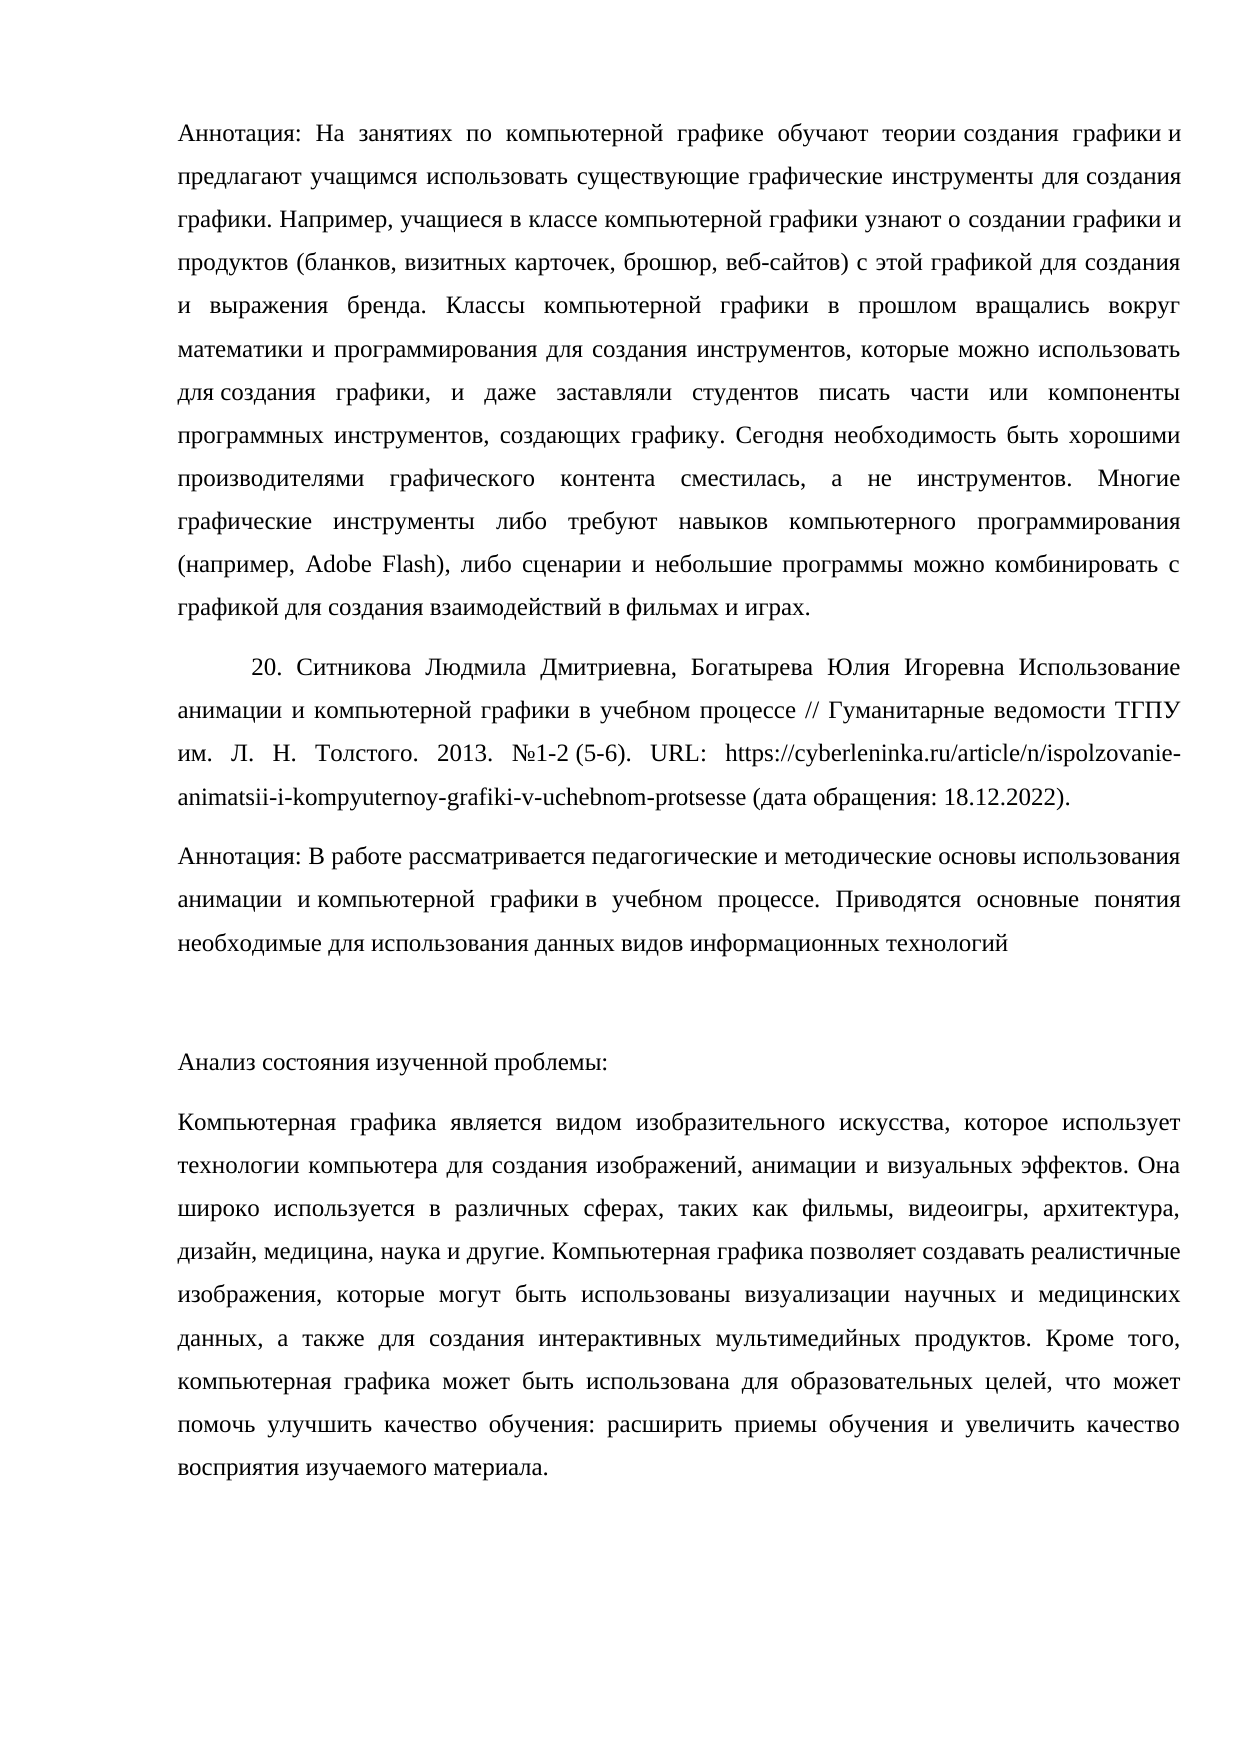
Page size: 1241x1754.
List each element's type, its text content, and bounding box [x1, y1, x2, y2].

text Аннотация: На занятиях по компьютерной графике обучают теории создания графики и предлагают учащимся использовать существующие графические инструменты для создания графики. Например, учащиеся в классе компьютерной графики узнают о создании графики и продуктов (бланков, визитных карточек, брошюр, веб-сайтов) с этой графикой для создания и выражения бренда. Классы компьютерной графики в прошлом вращались вокруг математики и программирования для создания инструментов, которые можно использовать для создания графики, и даже заставляли студентов писать части или компоненты программных инструментов, создающих графику. Сегодня необходимость быть хорошими производителями графического контента сместилась, а не инструментов. Многие графические инструменты либо требуют навыков компьютерного программирования (например, Adobe Flash), либо сценарии и небольшие программы можно комбинировать с графикой для создания взаимодействий в фильмах и играх. [177, 118, 1181, 621]
text 20. Ситникова Людмила Дмитриевна, Богатырева Юлия Игоревна Использование анимации и компьютерной графики в учебном процессе // Гуманитарные ведомости ТГПУ им. Л. Н. Толстого. 2013. №1-2 (5-6). URL: https://cyberleninka.ru/article/n/ispolzovanie-animatsii-i-kompyuternoy-grafiki-v-uchebnom-protsesse (дата обращения: 18.12.2022). [177, 652, 1181, 810]
text Компьютерная графика является видом изобразительного искусства, которое использует технологии компьютера для создания изображений, анимации и визуальных эффектов. Она широко используется в различных сферах, таких как фильмы, видеоигры, архитектура, дизайн, медицина, наука и другие. Компьютерная графика позволяет создавать реалистичные изображения, которые могут быть использованы визуализации научных и медицинских данных, а также для создания интерактивных мультимедийных продуктов. Кроме того, компьютерная графика может быть использована для образовательных целей, что может помочь улучшить качество обучения: расширить приемы обучения и увеличить качество восприятия изучаемого материала. [177, 1107, 1181, 1481]
text Анализ состояния изученной проблемы: [177, 1047, 1181, 1076]
text Аннотация: В работе рассматривается педагогические и методические основы использования анимации и компьютерной графики в учебном процессе. Приводятся основные понятия необходимые для использования данных видов информационных технологий [177, 841, 1181, 956]
